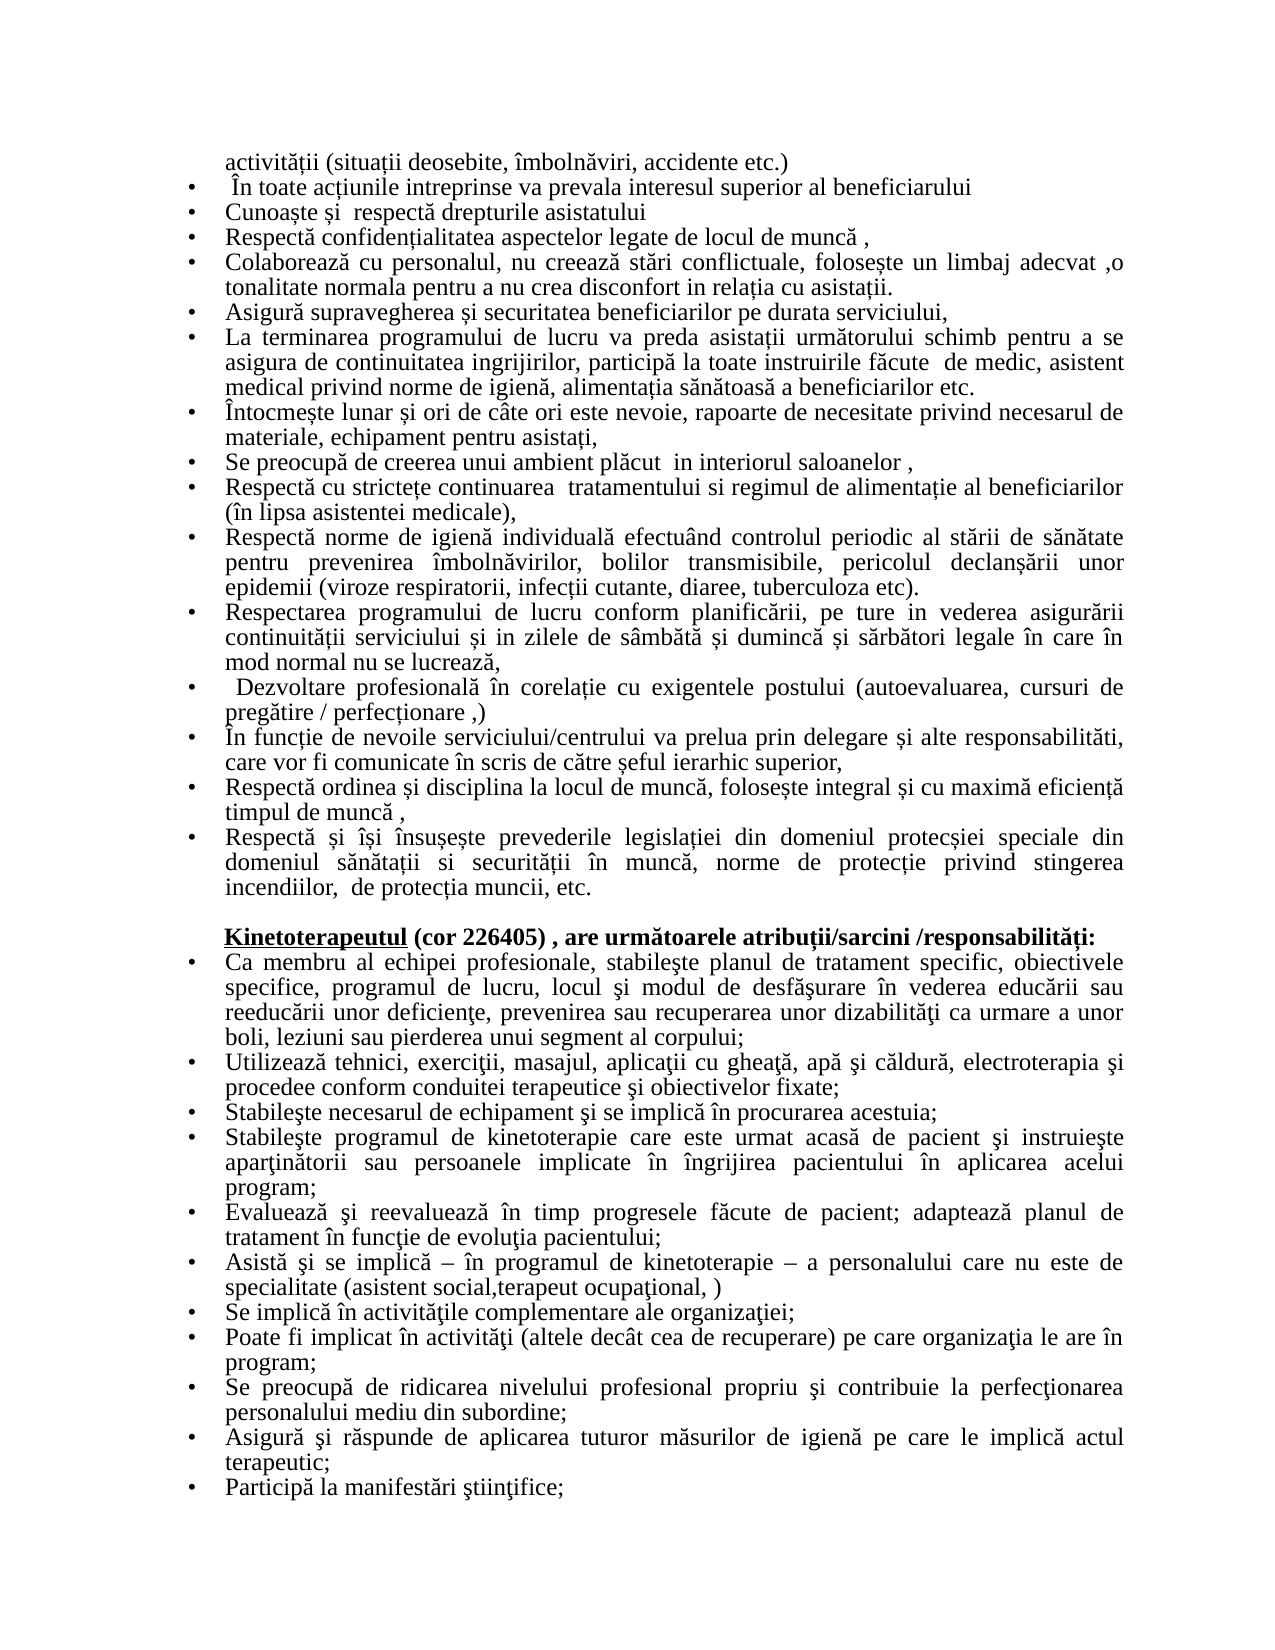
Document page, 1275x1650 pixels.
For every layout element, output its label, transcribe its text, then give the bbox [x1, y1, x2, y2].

list Asistă şi se implică – în programul de kinetoterapie – a personalului care nu este de specialitate (asistent social,terapeut ocupaţional, ) [187, 1250, 1125, 1300]
list Poate fi implicat în activităţi (altele decât cea de recuperare) pe care organizaţia le are în program; [187, 1325, 1125, 1375]
list În funcție de nevoile serviciului/centrului va prelua prin delegare și alte responsabilităti, care vor fi comunicate în scris de către șeful ierarhic superior, [187, 725, 1125, 775]
list Se preocupă de creerea unui ambient plăcut in interiorul saloanelor , [187, 450, 1125, 475]
list Participă la manifestări ştiinţifice; [187, 1475, 1125, 1500]
list Dezvoltare profesională în corelație cu exigentele postului (autoevaluarea, cursuri de pregătire / perfecționare ,) [187, 675, 1125, 725]
list Colaborează cu personalul, nu creează stări conflictuale, folosește un limbaj adecvat ,o tonalitate normala pentru a nu crea disconfort in relația cu asistații. [187, 250, 1125, 300]
list Utilizează tehnici, exerciţii, masajul, aplicaţii cu gheaţă, apă şi căldură, electroterapia şi procedee conform conduitei terapeutice şi obiectivelor fixate; [187, 1050, 1125, 1100]
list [187, 150, 1125, 175]
list Stabileşte programul de kinetoterapie care este urmat acasă de pacient şi instruieşte aparţinătorii sau persoanele implicate în îngrijirea pacientului în aplicarea acelui program; [187, 1125, 1125, 1200]
list La terminarea programului de lucru va preda asistații următorului schimb pentru a se asigura de continuitatea ingrijirilor, participă la toate instruirile făcute de medic, asistent medical privind norme de igienă, alimentația sănătoasă a beneficiarilor etc. [187, 325, 1125, 400]
list Asigură şi răspunde de aplicarea tuturor măsurilor de igienă pe care le implică actul terapeutic; [187, 1425, 1125, 1475]
list Asigură supravegherea și securitatea beneficiarilor pe durata serviciului, [187, 300, 1125, 325]
list Respectă norme de igienă individuală efectuând controlul periodic al stării de sănătate pentru prevenirea îmbolnăvirilor, bolilor transmisibile, pericolul declanșării unor epidemii (viroze respiratorii, infecții cutante, diaree, tuberculoza etc). [187, 525, 1125, 600]
list Ca membru al echipei profesionale, stabileşte planul de tratament specific, obiectivele specifice, programul de lucru, locul şi modul de desfăşurare în vederea educării sau reeducării unor deficienţe, prevenirea sau recuperarea unor dizabilităţi ca urmare a unor boli, leziuni sau pierderea unui segment al corpului; [187, 950, 1125, 1050]
list Întocmește lunar și ori de câte ori este nevoie, rapoarte de necesitate privind necesarul de materiale, echipament pentru asistați, [187, 400, 1125, 450]
list Cunoaște și respectă drepturile asistatului [187, 200, 1125, 225]
list Stabileşte necesarul de echipament şi se implică în procurarea acestuia; [187, 1100, 1125, 1125]
list Respectă și își însușește prevederile legislației din domeniul protecșiei speciale din domeniul sănătații si securității în muncă, norme de protecție privind stingerea incendiilor, de protecția muncii, etc. [187, 825, 1125, 900]
text Kinetoterapeutul (cor 226405) , are următoarele atribuții/sarcini /responsabilități: [150, 925, 1125, 950]
list Respectă cu strictețe continuarea tratamentului si regimul de alimentație al beneficiarilor (în lipsa asistentei medicale), [187, 475, 1125, 525]
list Respectă confidențialitatea aspectelor legate de locul de muncă , [187, 225, 1125, 250]
list Se implică în activităţile complementare ale organizaţiei; [187, 1300, 1125, 1325]
list Evaluează şi reevaluează în timp progresele făcute de pacient; adaptează planul de tratament în funcţie de evoluţia pacientului; [187, 1200, 1125, 1250]
list Respectarea programului de lucru conform planificării, pe ture in vederea asigurării continuității serviciului și in zilele de sâmbătă și dumincă și sărbători legale în care în mod normal nu se lucrează, [187, 600, 1125, 675]
list Respectă ordinea și disciplina la locul de muncă, folosește integral și cu maximă eficiență timpul de muncă , [187, 775, 1125, 825]
list Se preocupă de ridicarea nivelului profesional propriu şi contribuie la perfecţionarea personalului mediu din subordine; [187, 1375, 1125, 1425]
list În toate acțiunile intreprinse va prevala interesul superior al beneficiarului [187, 175, 1125, 200]
